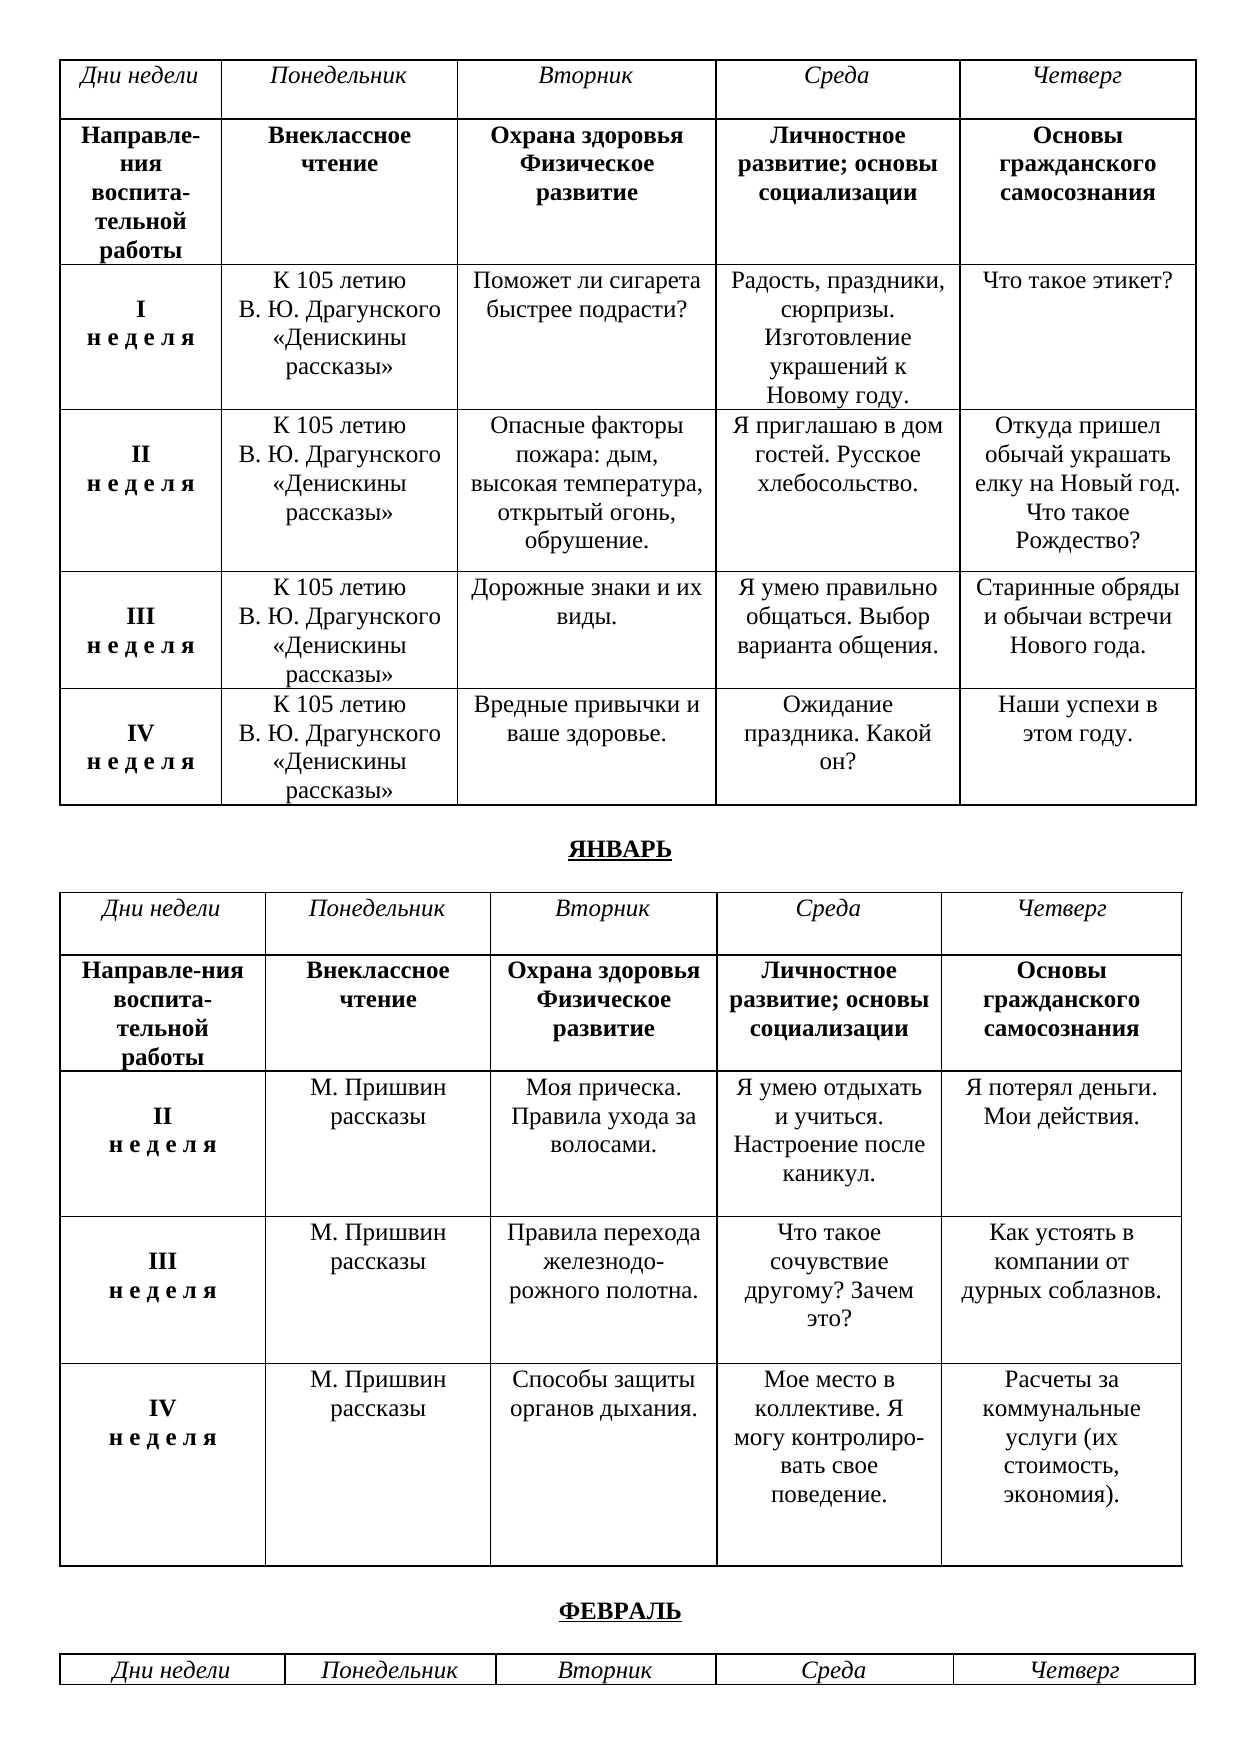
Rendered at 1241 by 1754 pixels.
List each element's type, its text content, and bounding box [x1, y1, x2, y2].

table_header Четверг [942, 893, 1181, 954]
table_cell Направле-ния воспита-тельной работы [61, 120, 221, 263]
table_header Среда [717, 1655, 953, 1683]
table_cell Опасные факторы пожара: дым, высокая температура, открытый огонь, обрушение. [458, 410, 715, 571]
table_cell Личностное развитие; основы социализации [718, 956, 941, 1070]
table_header Вторник [497, 1655, 715, 1683]
table_cell Что такое этикет? [961, 265, 1195, 409]
table_cell Основы гражданского самосознания [961, 120, 1195, 263]
table_cell М. Пришвин рассказы [266, 1364, 490, 1565]
table_cell К 105 летию В. Ю. Драгунского «Денискины рассказы» [222, 572, 457, 687]
table_header Четверг [954, 1655, 1194, 1683]
table_cell I н е д е л я [61, 265, 221, 409]
table_cell Старинные обряды и обычаи встречи Нового года. [961, 572, 1195, 687]
table_header Понедельник [222, 61, 457, 118]
table_cell К 105 летию В. Ю. Драгунского «Денискины рассказы» [222, 265, 457, 409]
text ФЕВРАЛЬ [59, 1596, 1181, 1624]
table_cell К 105 летию В. Ю. Драгунского «Денискины рассказы» [222, 689, 457, 804]
table_cell III н е д е л я [61, 1217, 265, 1363]
table_cell Расчеты за коммунальные услуги (их стоимость, экономия). [942, 1364, 1181, 1565]
table_cell Вредные привычки и ваше здоровье. [458, 689, 715, 804]
table_header Вторник [458, 61, 715, 118]
table_cell Радость, праздники, сюрпризы. Изготовление украшений к Новому году. [717, 265, 959, 409]
table_cell Охрана здоровья Физическое развитие [458, 120, 715, 263]
table_cell Правила перехода железнодо-рожного полотна. [491, 1217, 716, 1363]
table_cell Наши успехи в этом году. [961, 689, 1195, 804]
table_cell Моя прическа. Правила ухода за волосами. [491, 1072, 716, 1216]
table_cell Ожидание праздника. Какой он? [717, 689, 959, 804]
table_header Вторник [491, 893, 716, 954]
table_header Среда [717, 61, 959, 118]
table_cell III н е д е л я [61, 572, 221, 687]
table_cell Я умею отдыхать и учиться. Настроение после каникул. [718, 1072, 941, 1216]
table_cell Способы защиты органов дыхания. [491, 1364, 716, 1565]
table_cell Я умею правильно общаться. Выбор варианта общения. [717, 572, 959, 687]
table_cell Что такое сочувствие другому? Зачем это? [718, 1217, 941, 1363]
table_header Четверг [961, 61, 1195, 118]
table_header Понедельник [286, 1655, 495, 1683]
table_cell М. Пришвин рассказы [266, 1072, 490, 1216]
table_cell Дорожные знаки и их виды. [458, 572, 715, 687]
table_cell Я приглашаю в дом гостей. Русское хлебосольство. [717, 410, 959, 571]
table_header Понедельник [266, 893, 490, 954]
table_header Дни недели [61, 1655, 284, 1683]
table_cell Охрана здоровья Физическое развитие [491, 956, 716, 1070]
table_header Дни недели [61, 893, 265, 954]
table_cell Мое место в коллективе. Я могу контролиро-вать свое поведение. [718, 1364, 941, 1565]
text ЯНВАРЬ [59, 834, 1181, 863]
table_cell Направле-ния воспита-тельной работы [61, 956, 265, 1070]
table_cell II н е д е л я [61, 1072, 265, 1216]
table_cell М. Пришвин рассказы [266, 1217, 490, 1363]
table_cell II н е д е л я [61, 410, 221, 571]
table_cell К 105 летию В. Ю. Драгунского «Денискины рассказы» [222, 410, 457, 571]
table_cell Внеклассное чтение [222, 120, 457, 263]
table_cell Внеклассное чтение [266, 956, 490, 1070]
table_cell Личностное развитие; основы социализации [717, 120, 959, 263]
table_cell IV н е д е л я [61, 689, 221, 804]
table_cell Как устоять в компании от дурных соблазнов. [942, 1217, 1181, 1363]
table_header Среда [718, 893, 941, 954]
table_header Дни недели [61, 61, 221, 118]
table_cell Поможет ли сигарета быстрее подрасти? [458, 265, 715, 409]
table_cell Откуда пришел обычай украшать елку на Новый год. Что такое Рождество? [961, 410, 1195, 571]
table_cell Я потерял деньги. Мои действия. [942, 1072, 1181, 1216]
table_cell Основы гражданского самосознания [942, 956, 1181, 1070]
table_cell IV н е д е л я [61, 1364, 265, 1565]
